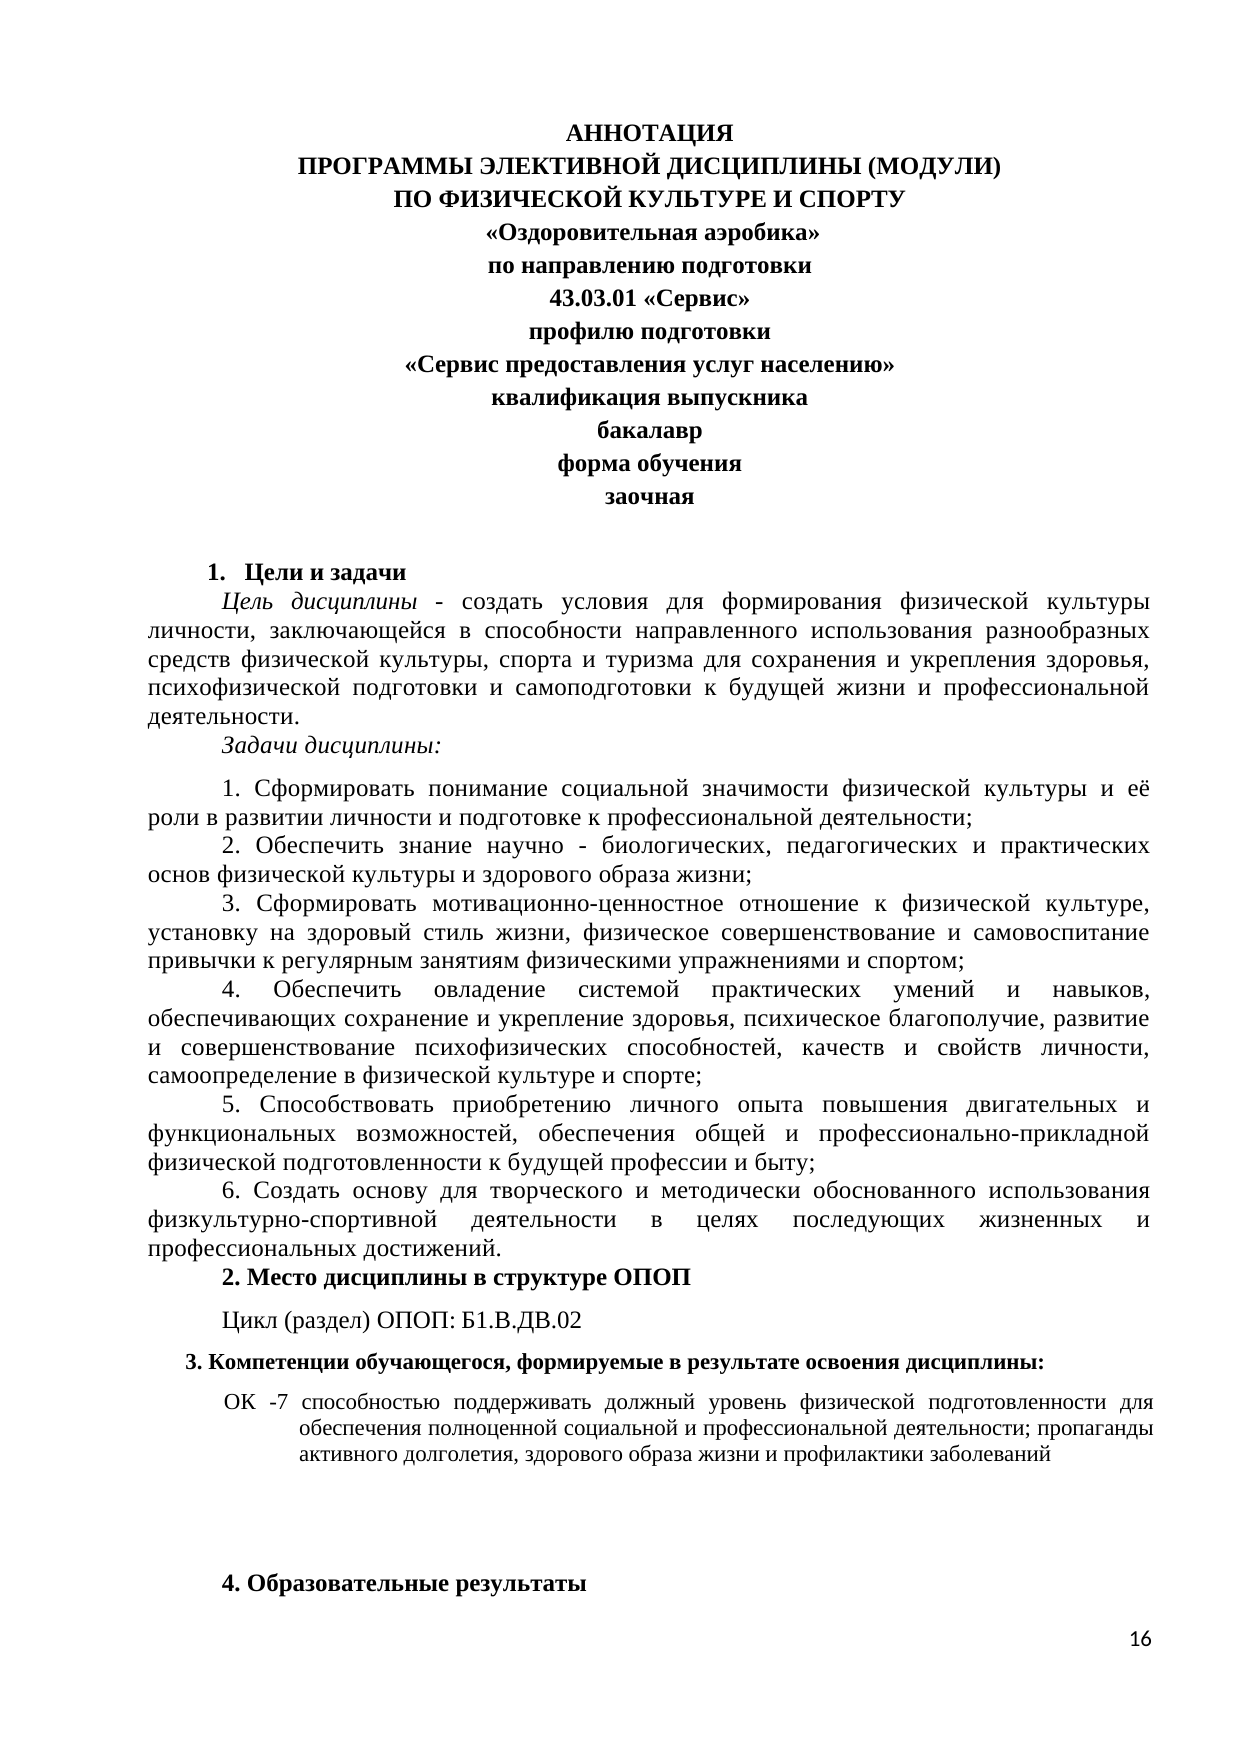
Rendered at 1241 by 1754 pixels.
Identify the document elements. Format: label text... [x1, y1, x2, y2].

text ПРОГРАММЫ Элективной дисциплины (модули) [148, 151, 1152, 180]
text Цель дисциплины - создать условия для формирования физической культуры личности, заключающейся в способности направленного использования разнообразных средств физической культуры, спорта и туризма для сохранения и укрепления здоровья, психофизической подготовки и самоподготовки к будущей жизни и профессиональной деятельности. [148, 586, 1152, 730]
text АННОТАЦИЯ [148, 118, 1152, 147]
text бакалавр [148, 415, 1152, 444]
text квалификация выпускника [148, 382, 1152, 411]
text по физической культуре и спорту [148, 184, 1152, 213]
text 2. Место дисциплины в структуре ОПОП [148, 1262, 1152, 1291]
text форма обучения [148, 448, 1152, 477]
text 5. Способствовать приобретению личного опыта повышения двигательных и функциональных возможностей, обеспечения общей и профессионально-прикладной физической подготовленности к будущей профессии и быту; [148, 1089, 1152, 1176]
text 3. Сформировать мотивационно-ценностное отношение к физической культуре, установку на здоровый стиль жизни, физическое совершенствование и самовоспитание привычки к регулярным занятиям физическими упражнениями и спортом; [148, 888, 1152, 974]
text 1. Сформировать понимание социальной значимости физической культуры и её роли в развитии личности и подготовке к профессиональной деятельности; [148, 773, 1152, 831]
text 4. Образовательные результаты [148, 1568, 1152, 1597]
text 43.03.01 «Сервис» [148, 283, 1152, 312]
text по направлению подготовки [148, 250, 1152, 279]
text профилю подготовки [148, 316, 1152, 345]
text заочная [148, 481, 1152, 510]
text 4. Обеспечить овладение системой практических умений и навыков, обеспечивающих сохранение и укрепление здоровья, психическое благополучие, развитие и совершенствование психофизических способностей, качеств и свойств личности, самоопределение в физической культуре и спорте; [148, 974, 1152, 1089]
text Задачи дисциплины: [148, 730, 1152, 759]
text «Оздоровительная аэробика» [148, 217, 1152, 246]
table_header ОК -7 способностью поддерживать должный уровень физической подготовленности для обеспечения полноценной социальной и профессиональной деятельности; пропаганды активного долголетия, здорового образа жизни и профилактики заболеваний [148, 1388, 1159, 1511]
text «Сервис предоставления услуг населению» [148, 349, 1152, 378]
text 3. Компетенции обучающегося, формируемые в результате освоения дисциплины: [185, 1348, 1152, 1374]
text 6. Создать основу для творческого и методически обоснованного использования физкультурно-спортивной деятельности в целях последующих жизненных и профессиональных достижений. [148, 1176, 1152, 1262]
list Цели и задачи [207, 557, 1152, 586]
text 2. Обеспечить знание научно - биологических, педагогических и практических основ физической культуры и здорового образа жизни; [148, 831, 1152, 888]
text Цикл (раздел) ОПОП: Б1.В.ДВ.02 [148, 1305, 1152, 1334]
